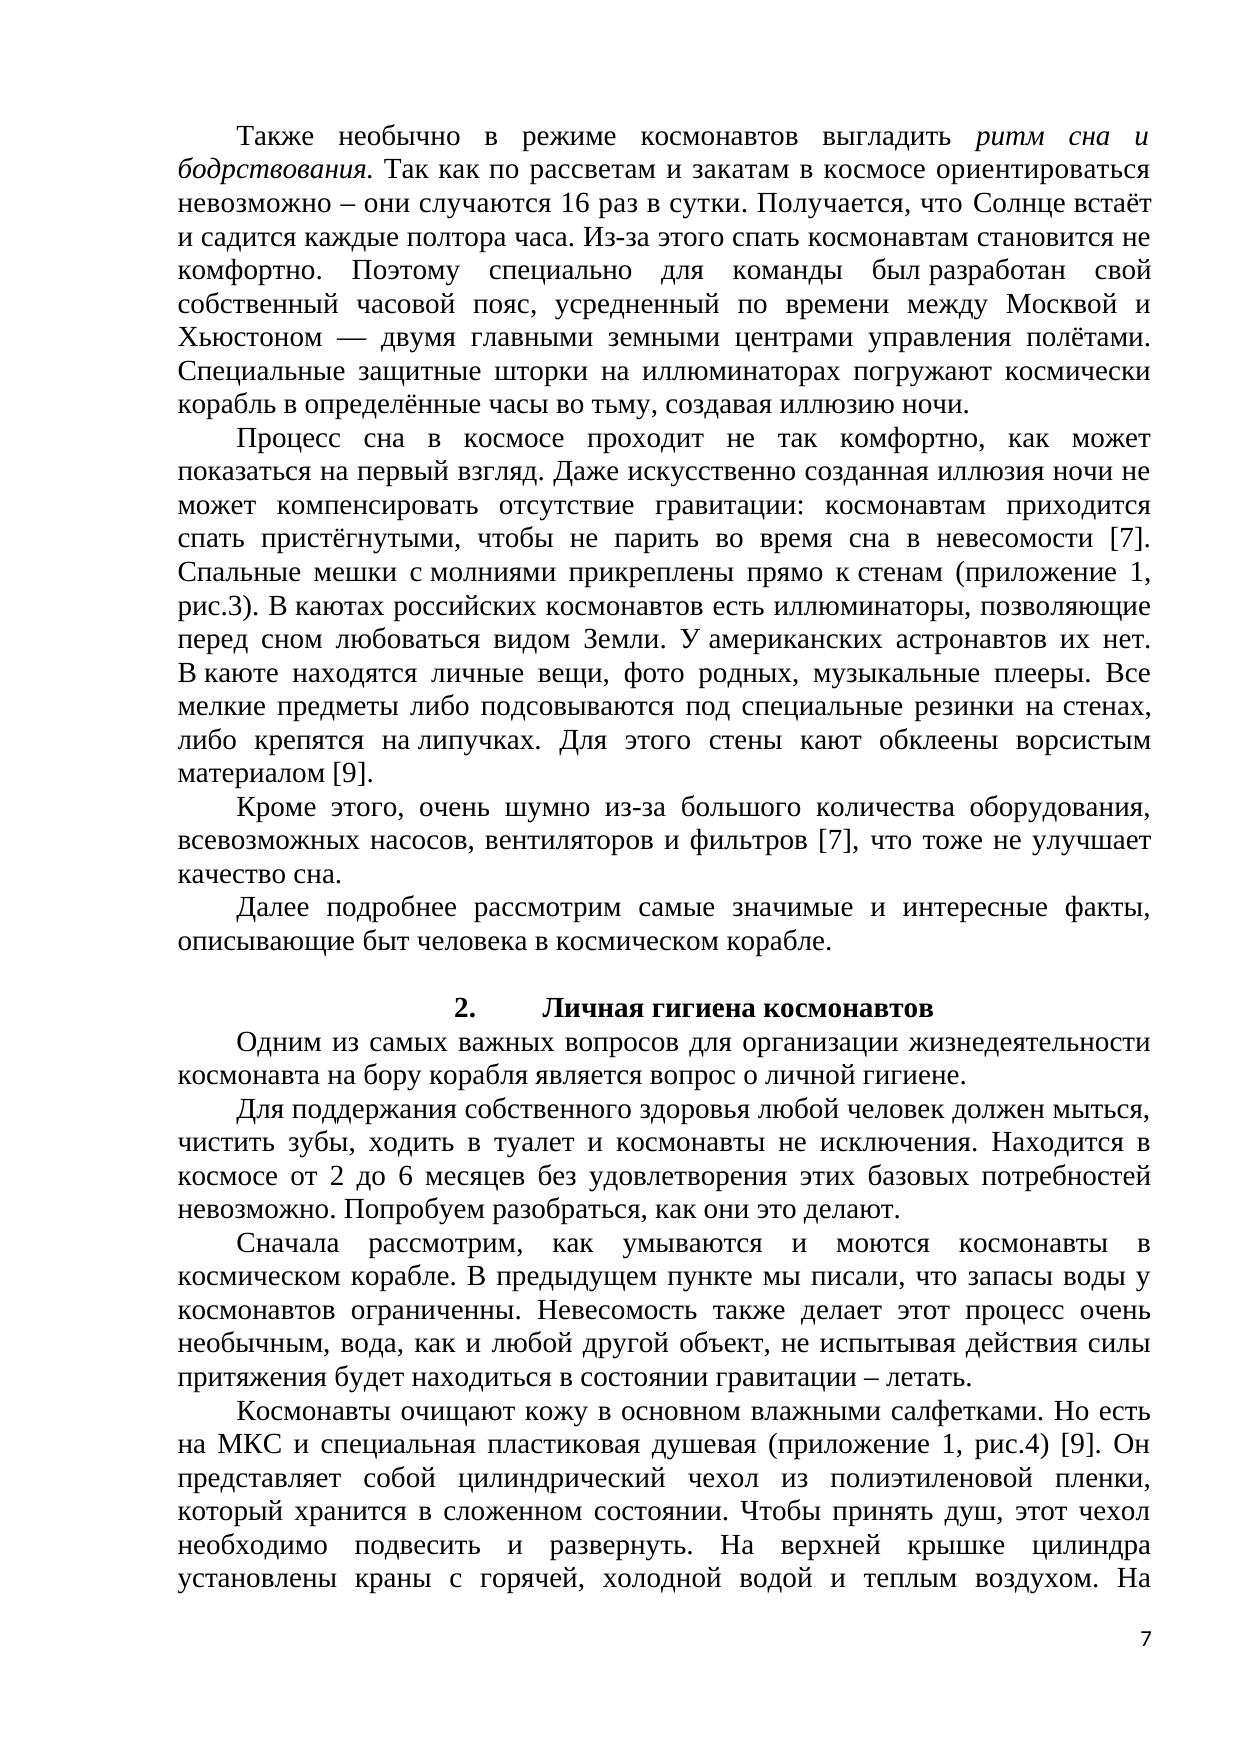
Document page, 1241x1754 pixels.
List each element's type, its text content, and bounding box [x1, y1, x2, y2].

text Также необычно в режиме космонавтов выгладить ритм сна и бодрствования. Так как по рассветам и закатам в космосе ориентироваться невозможно – они случаются 16 раз в сутки. Получается, что Солнце встаёт и садится каждые полтора часа. Из-за этого спать космонавтам становится не комфортно. Поэтому специально для команды был разработан свой собственный часовой пояс, усредненный по времени между Москвой и Хьюстоном — двумя главными земными центрами управления полётами. Специальные защитные шторки на иллюминаторах погружают космически корабль в определённые часы во тьму, создавая иллюзию ночи. [177, 118, 1152, 420]
list Личная гигиена космонавтов [177, 990, 1152, 1024]
text Кроме этого, очень шумно из-за большого количества оборудования, всевозможных насосов, вентиляторов и фильтров [7], что тоже не улучшает качество сна. [177, 789, 1152, 889]
text Одним из самых важных вопросов для организации жизнедеятельности космонавта на бору корабля является вопрос о личной гигиене. [177, 1024, 1152, 1091]
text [177, 1393, 1152, 1594]
text Сначала рассмотрим, как умываются и моются космонавты в космическом корабле. В предыдущем пункте мы писали, что запасы воды у космонавтов ограниченны. Невесомость также делает этот процесс очень необычным, вода, как и любой другой объект, не испытывая действия силы притяжения будет находиться в состоянии гравитации – летать. [177, 1225, 1152, 1393]
text Для поддержания собственного здоровья любой человек должен мыться, чистить зубы, ходить в туалет и космонавты не исключения. Находится в космосе от 2 до 6 месяцев без удовлетворения этих базовых потребностей невозможно. Попробуем разобраться, как они это делают. [177, 1091, 1152, 1225]
text Далее подробнее рассмотрим самые значимые и интересные факты, описывающие быт человека в космическом корабле. [177, 889, 1152, 957]
text Процесс сна в космосе проходит не так комфортно, как может показаться на первый взгляд. Даже искусственно созданная иллюзия ночи не может компенсировать отсутствие гравитации: космонавтам приходится спать пристёгнутыми, чтобы не парить во время сна в невесомости [7]. Спальные мешки с молниями прикреплены прямо к стенам (приложение 1, рис.3). В каютах российских космонавтов есть иллюминаторы, позволяющие перед сном любоваться видом Земли. У американских астронавтов их нет. В каюте находятся личные вещи, фото родных, музыкальные плееры. Все мелкие предметы либо подсовываются под специальные резинки на стенах, либо крепятся на липучках. Для этого стены кают обклеены ворсистым материалом [9]. [177, 420, 1152, 789]
